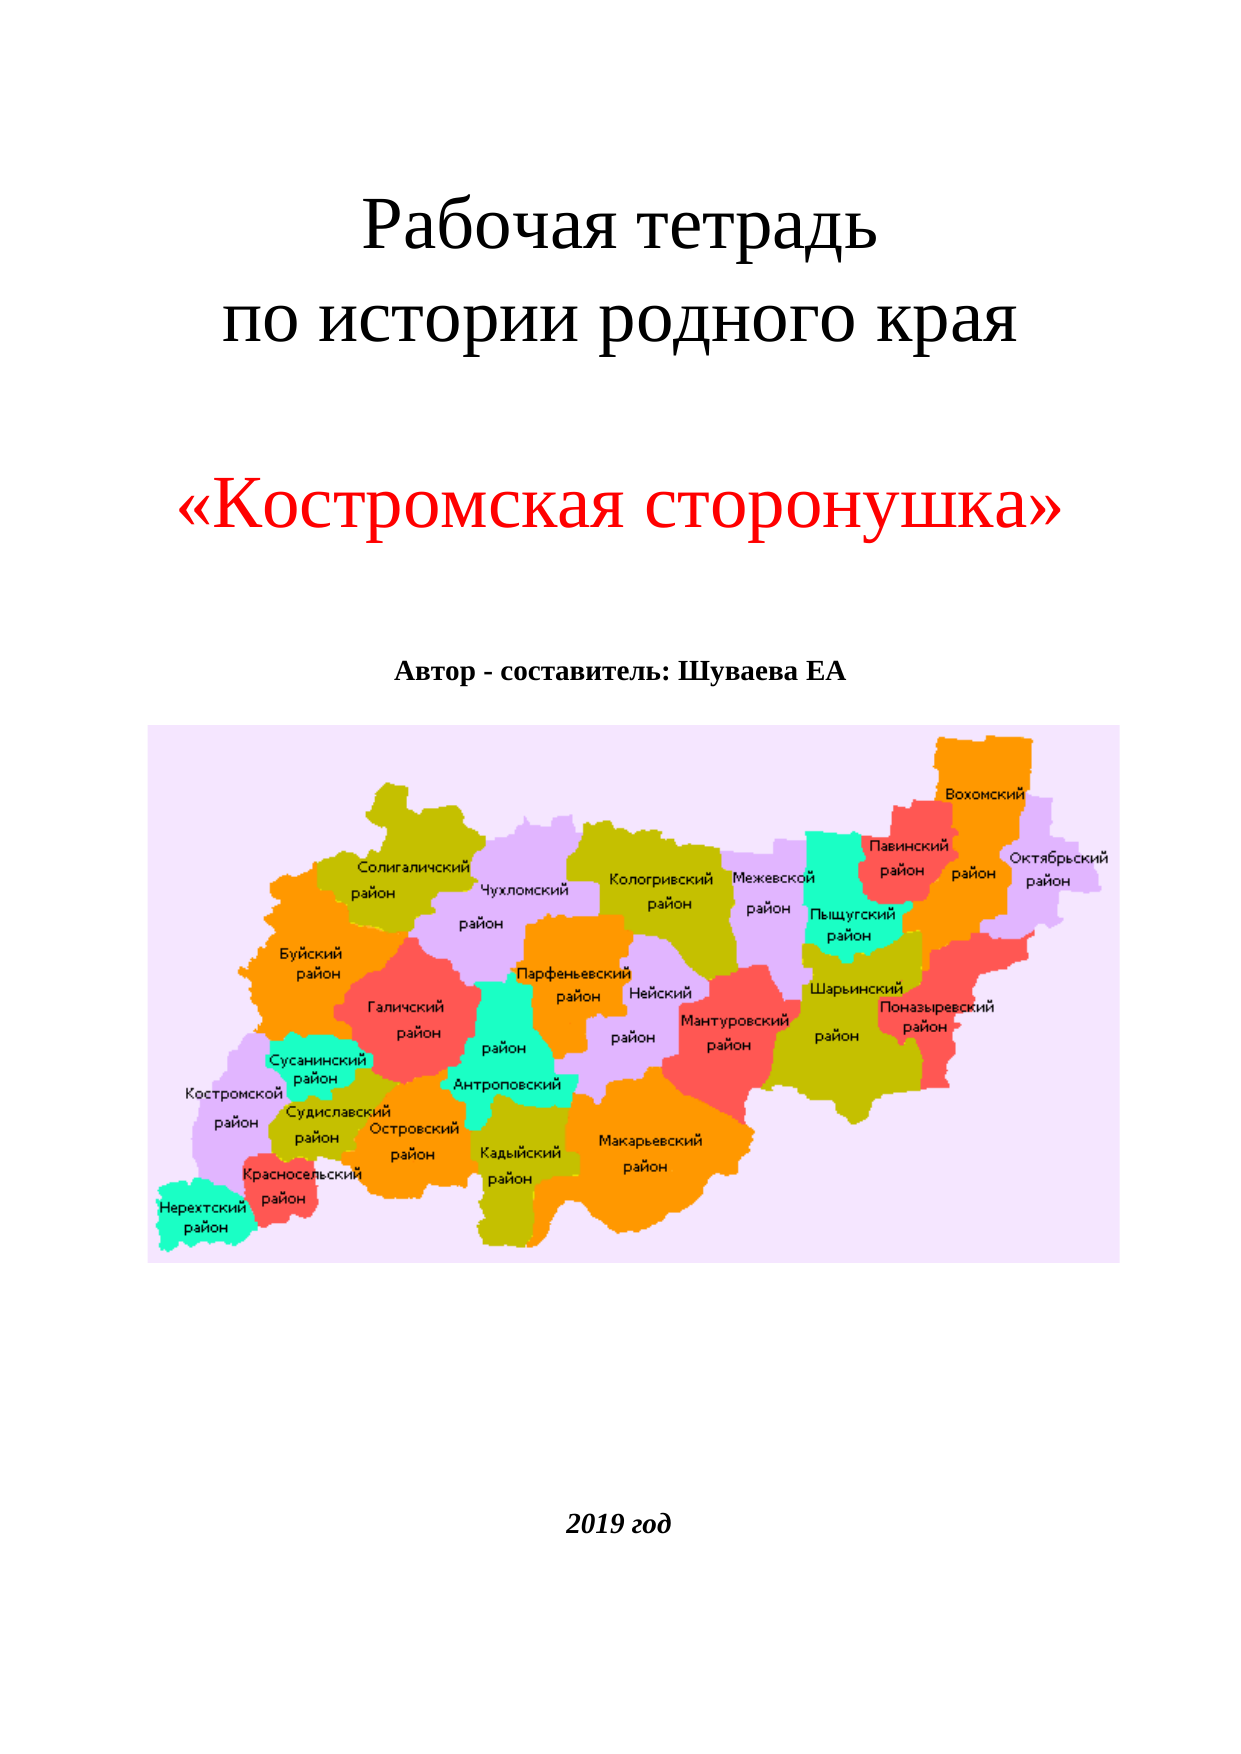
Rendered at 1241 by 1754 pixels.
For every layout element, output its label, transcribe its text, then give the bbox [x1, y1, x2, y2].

text Автор - составитель: Шуваева ЕА [148, 653, 1092, 686]
text «Костромская сторонушка» [148, 457, 1092, 543]
text Рабочая тетрадь [148, 178, 1092, 264]
text 2019 год [148, 1507, 1092, 1540]
text по истории родного края [148, 271, 1092, 357]
picture [147, 725, 1120, 1263]
